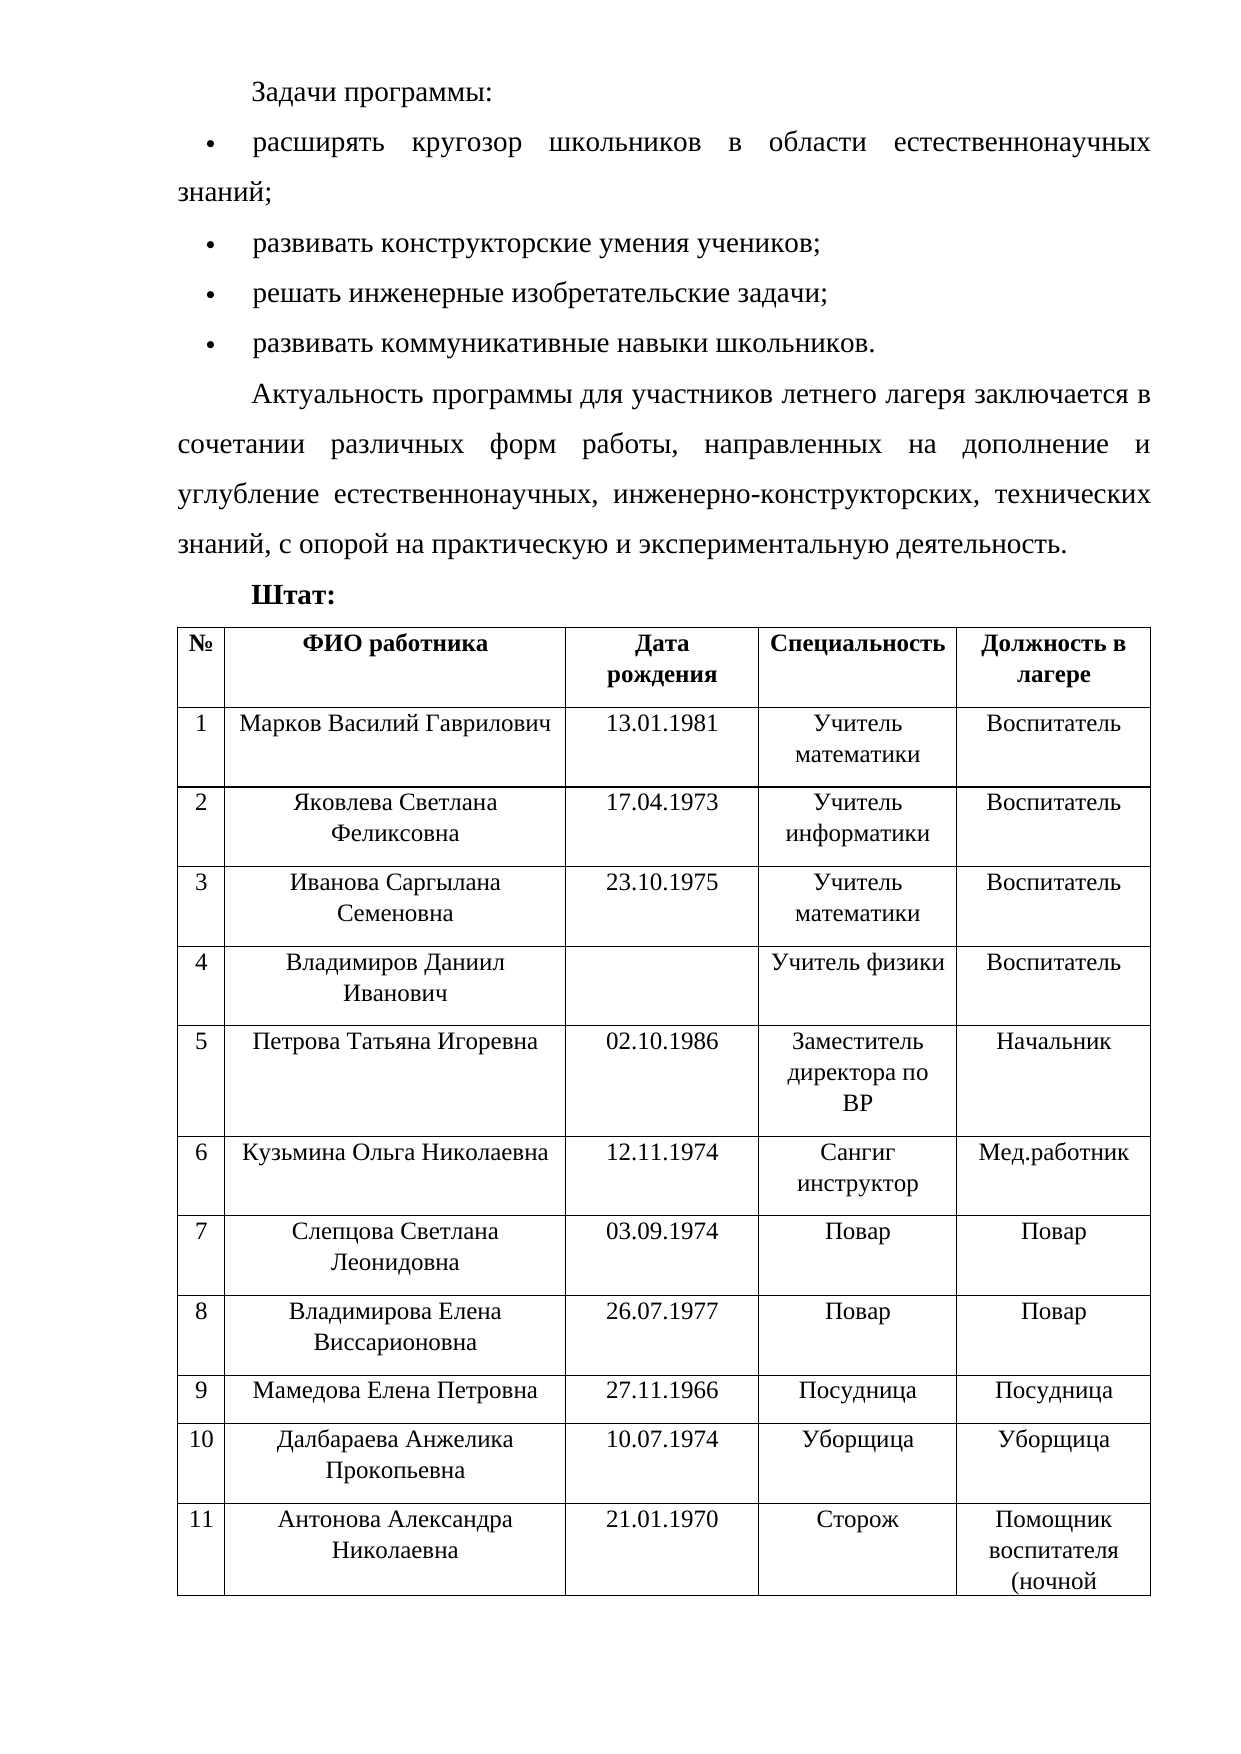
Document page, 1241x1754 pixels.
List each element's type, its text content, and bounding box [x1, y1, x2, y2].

list решать инженерные изобретательские задачи; [177, 275, 1152, 309]
table_cell Уборщица [759, 1424, 956, 1503]
table_cell 8 [178, 1296, 224, 1374]
table_cell Марков Василий Гаврилович [225, 708, 565, 786]
table_cell 9 [178, 1376, 224, 1423]
table_header Специальность [759, 628, 956, 707]
table_cell 02.10.1986 [566, 1026, 758, 1136]
table_cell 26.07.1977 [566, 1296, 758, 1374]
table_cell 03.09.1974 [566, 1216, 758, 1295]
table_cell Повар [759, 1296, 956, 1374]
table_cell 5 [178, 1026, 224, 1136]
table_cell Повар [957, 1296, 1150, 1374]
table_header Должность в лагере [957, 628, 1150, 707]
table_cell Мамедова Елена Петровна [225, 1376, 565, 1423]
table_cell Учитель математики [759, 867, 956, 946]
table_cell Яковлева Светлана Феликсовна [225, 788, 565, 866]
table_cell Учитель физики [759, 947, 956, 1025]
table_cell 1 [178, 708, 224, 786]
text Штат: [177, 577, 1152, 611]
list развивать конструкторские умения учеников; [177, 225, 1152, 258]
table_cell 3 [178, 867, 224, 946]
table_cell Владимирова Елена Виссарионовна [225, 1296, 565, 1374]
table_cell Мед.работник [957, 1137, 1150, 1215]
table_cell 27.11.1966 [566, 1376, 758, 1423]
table_cell 6 [178, 1137, 224, 1215]
table_cell 10.07.1974 [566, 1424, 758, 1503]
list расширять кругозор школьников в области естественнонаучных знаний; [177, 124, 1152, 208]
table_cell 10 [178, 1424, 224, 1503]
table_cell Иванова Саргылана Семеновна [225, 867, 565, 946]
table_cell Посудница [957, 1376, 1150, 1423]
table_cell Владимиров Даниил Иванович [225, 947, 565, 1025]
table_cell 7 [178, 1216, 224, 1295]
table_cell Воспитатель [957, 867, 1150, 946]
table_cell Повар [759, 1216, 956, 1295]
table_header ФИО работника [225, 628, 565, 707]
table_cell Уборщица [957, 1424, 1150, 1503]
table_cell Начальник [957, 1026, 1150, 1136]
table_cell [566, 947, 758, 1025]
table_cell Воспитатель [957, 947, 1150, 1025]
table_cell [957, 1504, 1150, 1594]
table_cell Слепцова Светлана Леонидовна [225, 1216, 565, 1295]
table_cell 11 [178, 1504, 224, 1594]
table_cell 13.01.1981 [566, 708, 758, 786]
table_cell Посудница [759, 1376, 956, 1423]
table_cell 17.04.1973 [566, 788, 758, 866]
text Задачи программы: [177, 74, 1152, 107]
table_cell Сангиг инструктор [759, 1137, 956, 1215]
table_cell 23.10.1975 [566, 867, 758, 946]
table_header № [178, 628, 224, 707]
table_cell Петрова Татьяна Игоревна [225, 1026, 565, 1136]
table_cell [225, 1504, 565, 1594]
table_cell Повар [957, 1216, 1150, 1295]
table_cell Сторож [759, 1504, 956, 1594]
table_cell Учитель математики [759, 708, 956, 786]
table_cell 12.11.1974 [566, 1137, 758, 1215]
table_cell 21.01.1970 [566, 1504, 758, 1594]
table_cell Заместитель директора по ВР [759, 1026, 956, 1136]
table_cell Учитель информатики [759, 788, 956, 866]
table_cell Воспитатель [957, 788, 1150, 866]
table_cell Воспитатель [957, 708, 1150, 786]
text Актуальность программы для участников летнего лагеря заключается в сочетании различных форм работы, направленных на дополнение и углубление естественнонаучных, инженерно-конструкторских, технических знаний, с опорой на практическую и экспериментальную деятельность. [177, 376, 1152, 560]
table_cell 4 [178, 947, 224, 1025]
table_header Дата рождения [566, 628, 758, 707]
table_cell Далбараева Анжелика Прокопьевна [225, 1424, 565, 1503]
table_cell Кузьмина Ольга Николаевна [225, 1137, 565, 1215]
list развивать коммуникативные навыки школьников. [177, 325, 1152, 359]
table_cell 2 [178, 788, 224, 866]
